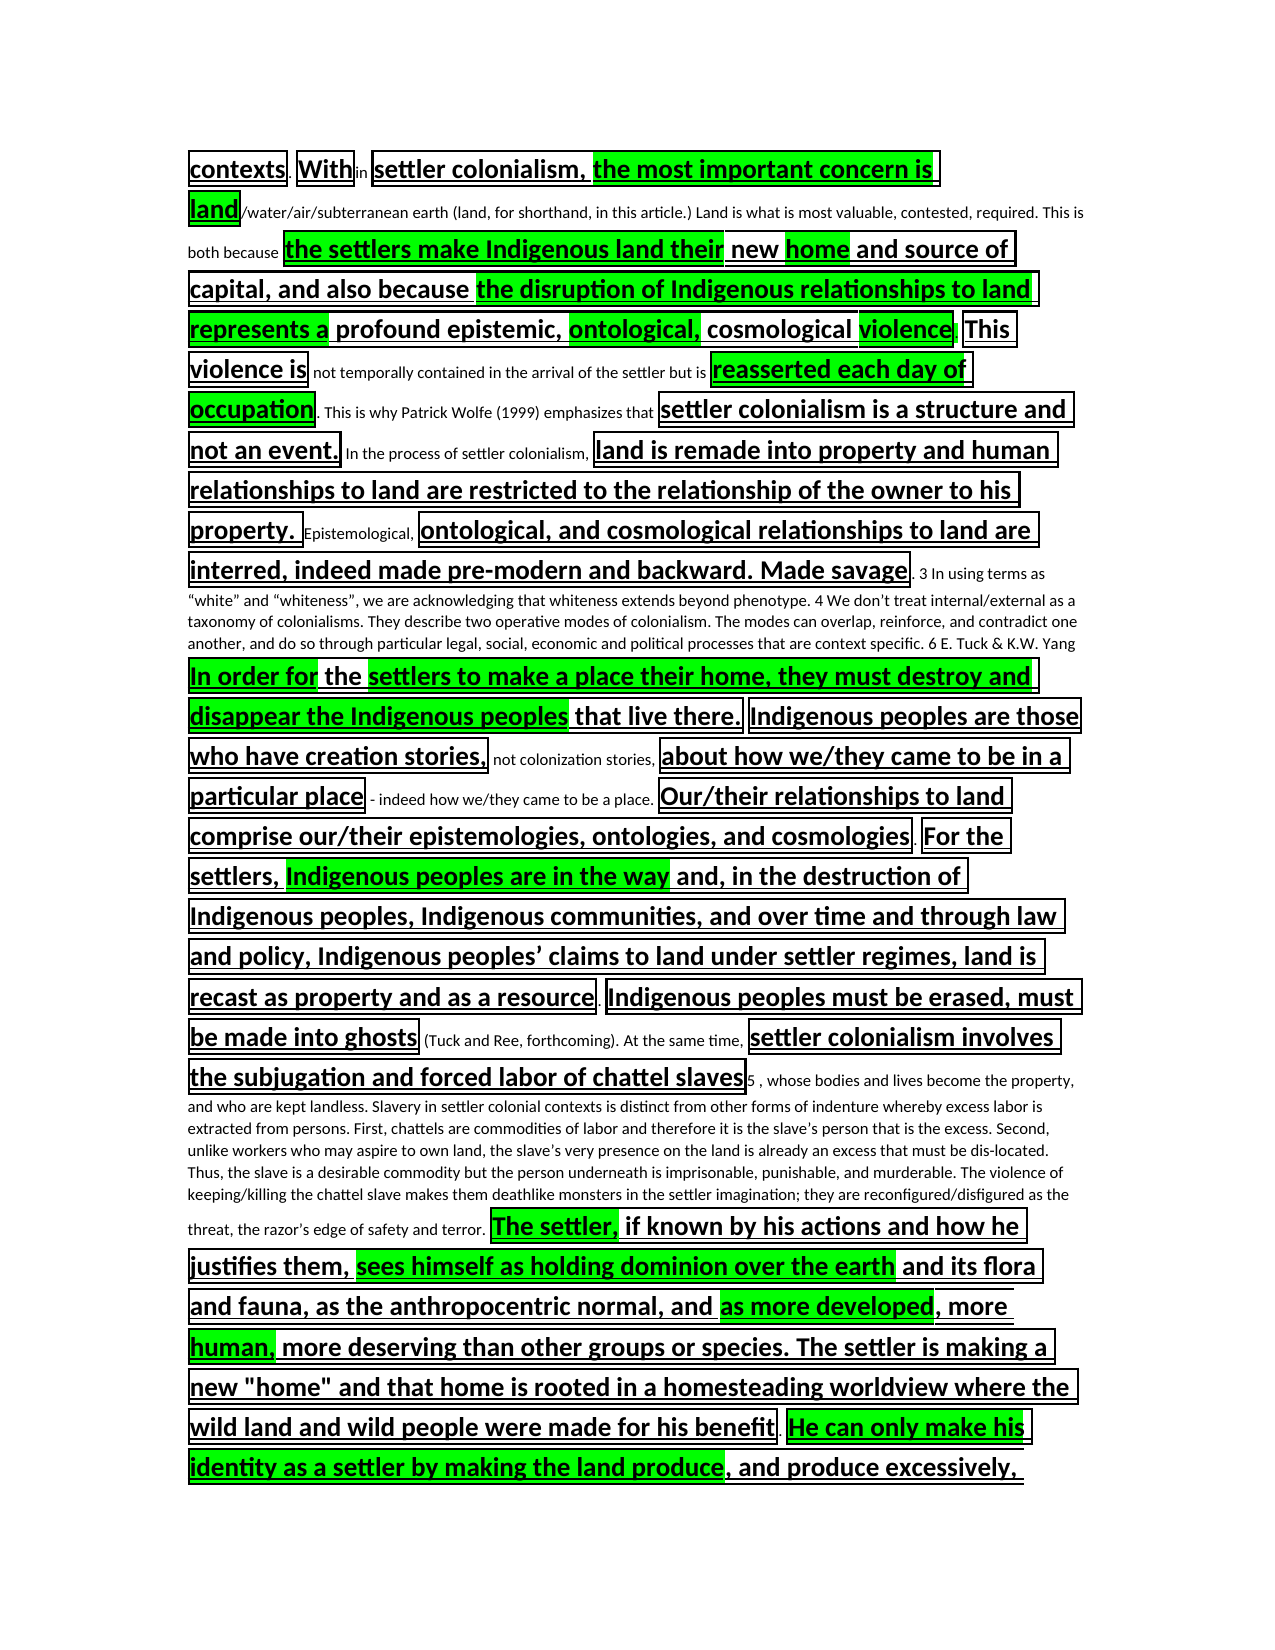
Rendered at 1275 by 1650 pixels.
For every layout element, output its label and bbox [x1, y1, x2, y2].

text [187, 150, 1087, 1485]
